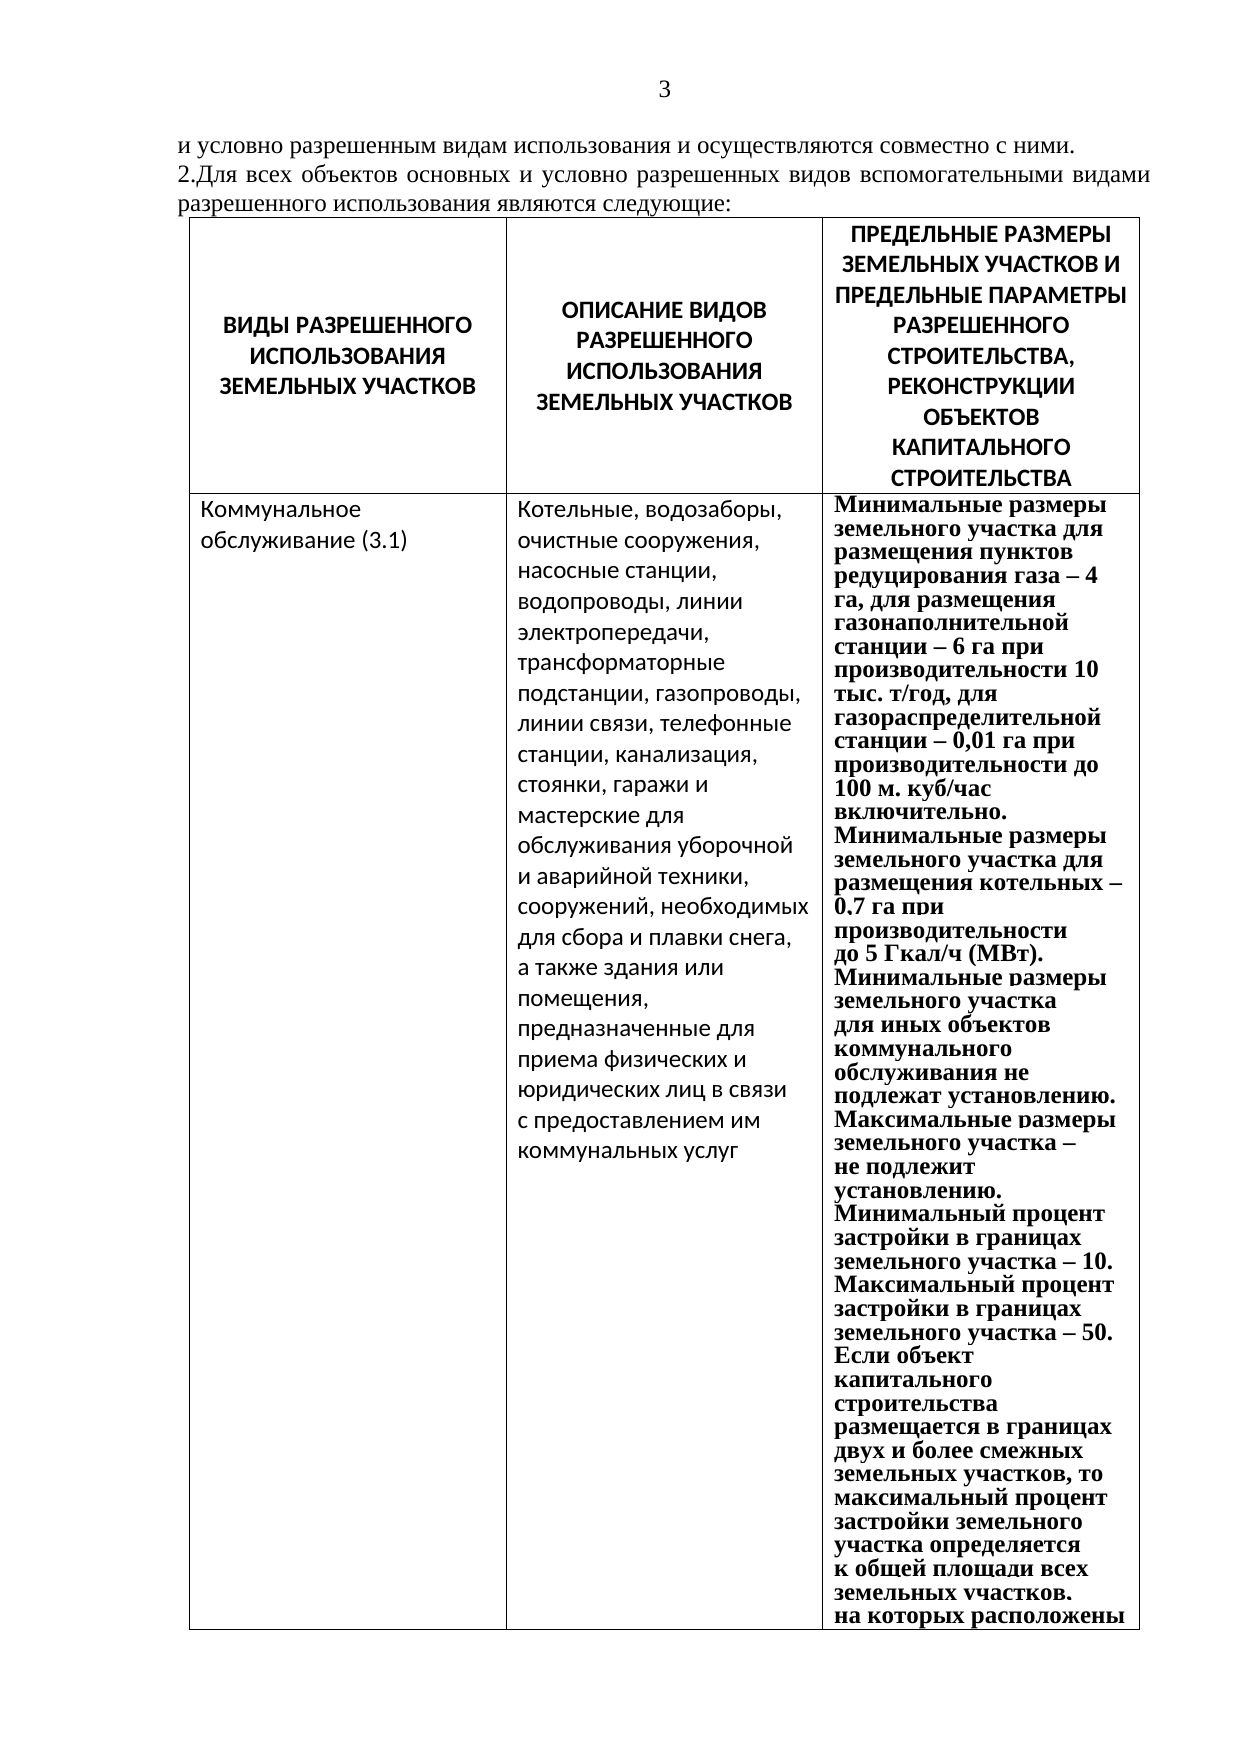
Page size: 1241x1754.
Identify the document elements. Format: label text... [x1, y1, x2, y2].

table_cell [507, 494, 822, 1628]
table_header ПРЕДЕЛЬНЫЕ РАЗМЕРЫ ЗЕМЕЛЬНЫХ УЧАСТКОВ И ПРЕДЕЛЬНЫЕ ПАРАМЕТРЫ РАЗРЕШЕННОГО СТРОИТЕЛЬСТВА, РЕКОНСТРУКЦИИ ОБЪЕКТОВ КАПИТАЛЬНОГО СТРОИТЕЛЬСТВА [823, 218, 923, 492]
table_header ОПИСАНИЕ ВИДОВ РАЗРЕШЕННОГО ИСПОЛЬЗОВАНИЯ ЗЕМЕЛЬНЫХ УЧАСТКОВ [507, 218, 822, 492]
table_header ВИДЫ РАЗРЕШЕННОГО ИСПОЛЬЗОВАНИЯ ЗЕМЕЛЬНЫХ УЧАСТКОВ [190, 218, 506, 492]
text 2.Для всех объектов основных и условно разрешенных видов вспомогательными видами разрешенного использования являются следующие: [177, 159, 1152, 217]
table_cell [190, 494, 506, 1628]
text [177, 131, 1152, 159]
table_header ПРЕДЕЛЬНЫЕ РАЗМЕРЫ ЗЕМЕЛЬНЫХ УЧАСТКОВ И ПРЕДЕЛЬНЫЕ ПАРАМЕТРЫ РАЗРЕШЕННОГО СТРОИТЕЛЬСТВА, РЕКОНСТРУКЦИИ ОБЪЕКТОВ КАПИТАЛЬНОГО СТРОИТЕЛЬСТВА [1039, 218, 1139, 492]
